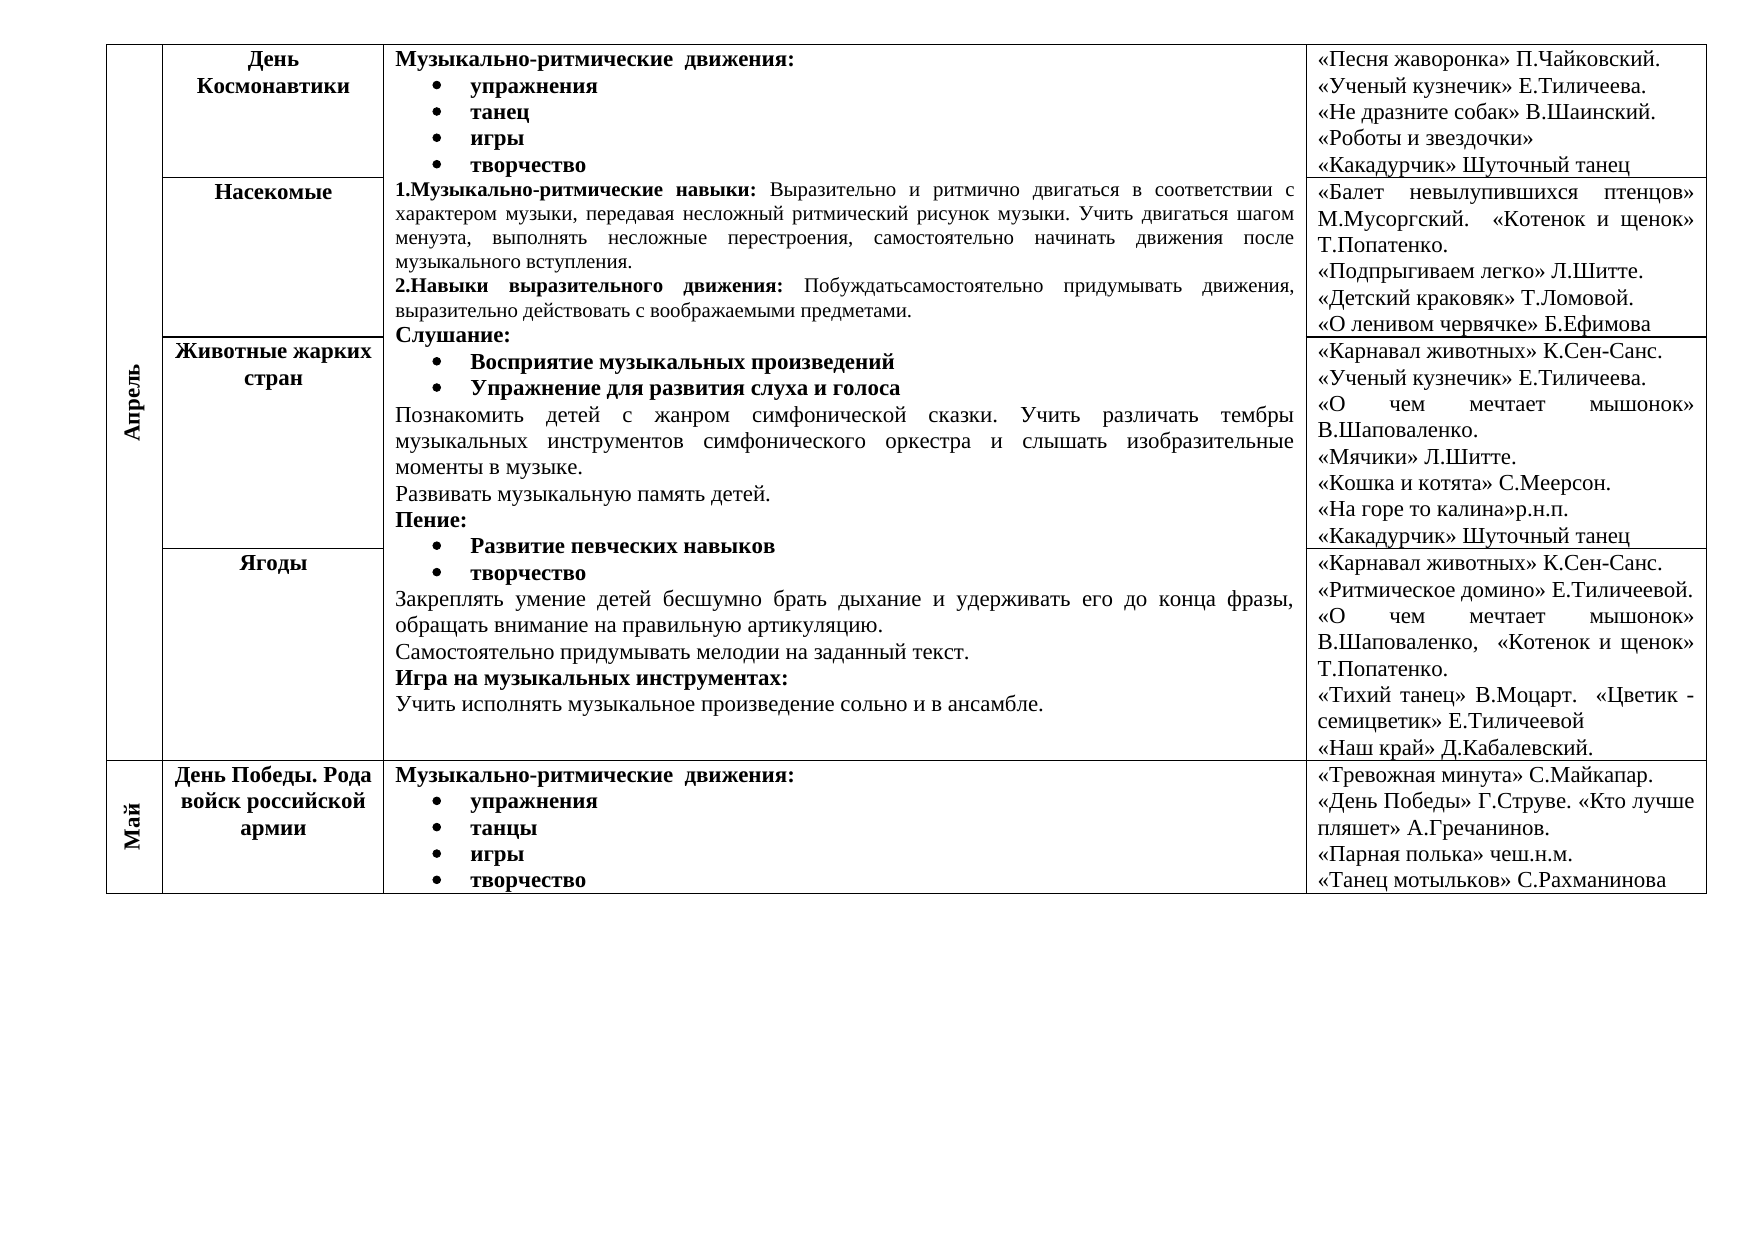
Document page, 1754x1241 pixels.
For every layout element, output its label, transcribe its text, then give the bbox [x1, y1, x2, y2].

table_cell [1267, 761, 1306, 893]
table_cell «Песня жаворонка» П.Чайковский. «Ученый кузнечик» Е.Тиличеева. «Не дразните собак» В.Шаинский. «Роботы и звездочки» «Какадурчик» Шуточный танец [1307, 45, 1706, 177]
table_cell Апрель [107, 45, 162, 760]
table_cell «Карнавал животных» К.Сен-Санс. «Ритмическое домино» Е.Тиличеевой. «О чем мечтает мышонок» В.Шаповаленко, «Котенок и щенок» Т.Попатенко. «Тихий танец» В.Моцарт. «Цветик - семицветик» Е.Тиличеевой «Наш край» Д.Кабалевский. [1307, 549, 1706, 760]
table_cell «Карнавал животных» К.Сен-Санс. «Ученый кузнечик» Е.Тиличеева. «О чем мечтает мышонок» В.Шаповаленко. «Мячики» Л.Шитте. «Кошка и котята» С.Меерсон. «На горе то калина»р.н.п. «Какадурчик» Шуточный танец [1307, 338, 1706, 548]
table_cell День Победы. Рода войск российской армии [163, 761, 383, 893]
table_cell Музыкально-ритмические движения: упражнения танец игры творчество 1.Музыкально-ритмические навыки: Выразительно и ритмично двигаться в соответствии с характером музыки, передавая несложный ритмический рисунок музыки. Учить двигаться шагом менуэта, выполнять несложные перестроения, самостоятельно начинать движения после музыкального вступления. 2.Навыки выразительного движения: Побуждатьсамостоятельно придумывать движения, выразительно действовать с воображаемыми предметами. Слушание: Восприятие музыкальных произведений Упражнение для развития слуха и голоса Познакомить детей с жанром симфонической сказки. Учить различать тембры музыкальных инструментов симфонического оркестра и слышать изобразительные моменты в музыке. Развивать музыкальную память детей. Пение: Развитие певческих навыков творчество Закреплять умение детей бесшумно брать дыхание и удерживать его до конца фразы, обращать внимание на правильную артикуляцию. Самостоятельно придумывать мелодии на заданный текст. Игра на музыкальных инструментах: Учить исполнять музыкальное произведение сольно и в ансамбле. [384, 45, 1306, 760]
table_cell «Балет невылупившихся птенцов» М.Мусоргский. «Котенок и щенок» Т.Попатенко. «Подпрыгиваем легко» Л.Шитте. «Детский краковяк» Т.Ломовой. «О ленивом червячке» Б.Ефимова [1307, 178, 1706, 336]
table_cell «Тревожная минута» С.Майкапар. «День Победы» Г.Струве. «Кто лучше пляшет» А.Гречанинов. «Парная полька» чеш.н.м. «Танец мотыльков» С.Рахманинова [1307, 761, 1706, 893]
table_cell Животные жарких стран [163, 338, 383, 548]
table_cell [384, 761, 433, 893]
table_cell Май [107, 761, 162, 893]
table_cell Насекомые [163, 178, 383, 336]
table_cell Ягоды [163, 549, 383, 760]
table_cell День Космонавтики [163, 45, 383, 177]
